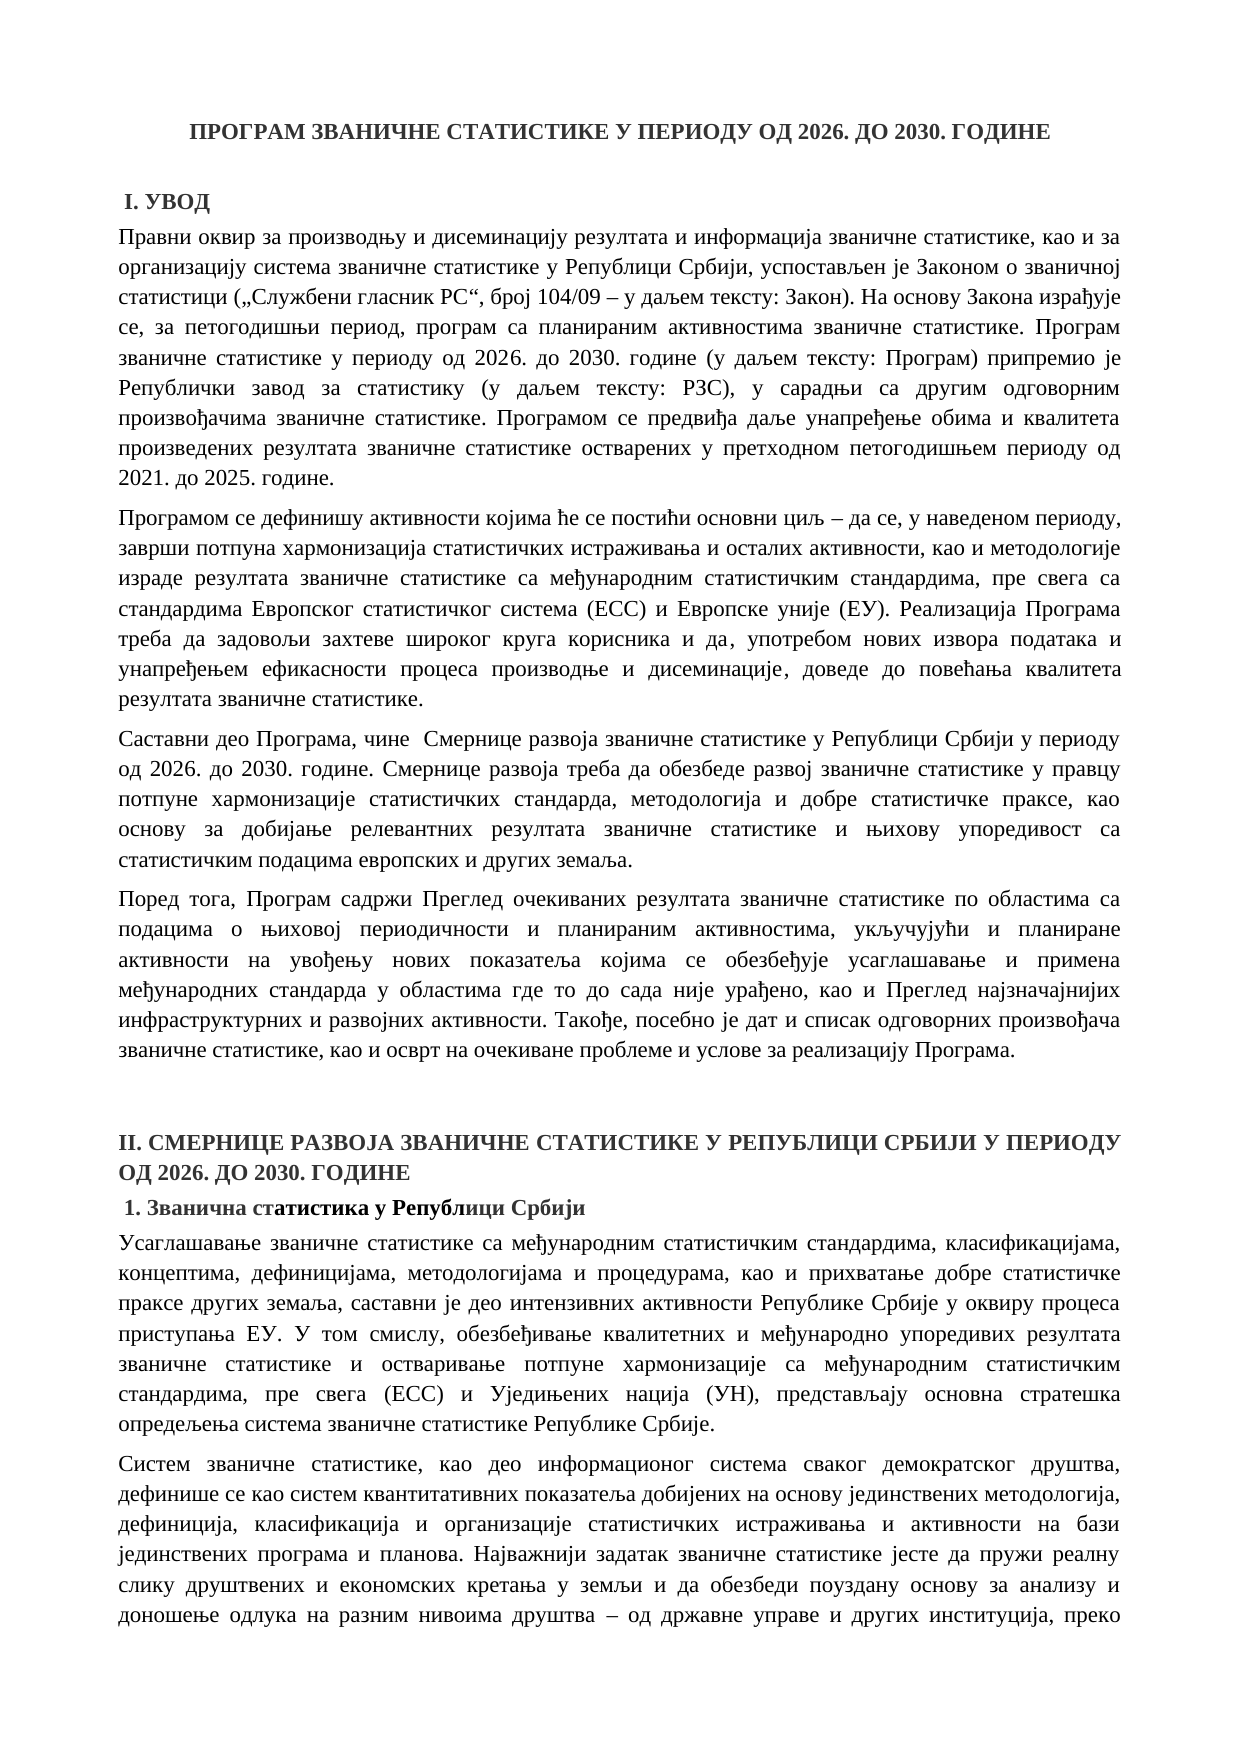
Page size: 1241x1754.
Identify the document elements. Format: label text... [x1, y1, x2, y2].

text Програмом се дефинишу активности којима ће се постићи основни циљ – да се, у наведеном периоду, заврши потпуна хармонизација статистичких истраживања и осталих активности, као и методологије израде резултата званичне статистике са међународним статистичким стандардима, пре свега са стандардима Европског статистичког система (ЕСС) и Европске уније (ЕУ). Реализација Програма треба да задовољи захтеве широког круга корисника и да, употребом нових извора података и унапређењем ефикасности процеса производње и дисеминације, доведе до повећања квалитета резултата званичне статистике. [118, 504, 1122, 712]
text I. УВОД [118, 188, 1122, 214]
text II. СМЕРНИЦЕ РАЗВОЈА ЗВАНИЧНЕ СТАТИСТИКЕ У РЕПУБЛИЦИ СРБИЈИ У ПЕРИОДУ ОД 2026. ДО 2030. ГОДИНЕ [118, 1129, 1122, 1186]
text Усаглашавање званичне статистике са међународним статистичким стандардима, класификацијама, концептима, дефиницијама, методологијама и процедурама, као и прихватање добре статистичке праксе других земаља, саставни је део интензивних активности Републике Србије у оквиру процеса приступања ЕУ. У том смислу, обезбеђивање квалитетних и међународно упоредивих резултата званичне статистике и остваривање потпуне хармонизације са међународним статистичким стандардима, пре свега (ЕСС) и Уједињених нација (УН), представљају основна стратешка опредељења система званичне статистике Републике Србије. [118, 1229, 1122, 1437]
text ПРОГРАМ ЗВАНИЧНЕ СТАТИСТИКЕ У ПЕРИОДУ ОД 2026. ДО 2030. ГОДИНЕ [118, 118, 1122, 144]
text 1. Званична статистика у Републици Србији [118, 1194, 1122, 1220]
text Правни оквир за производњу и дисеминацију резултата и информација званичне статистике, као и за организацију система званичне статистике у Републици Србији, успостављен је Законом о званичној статистици („Службени гласник РС“, број 104/09 – у даљем тексту: Закон). На основу Закона израђује се, за петогодишњи период, програм са планираним активностима званичне статистике. Програм званичне статистике у периоду од 2026. до 2030. године (у даљем тексту: Програм) припремио је Републички завод за статистику (у даљем тексту: РЗС), у сарадњи са другим одговорним произвођачима званичне статистике. Програмом се предвиђа даље унапређење обима и квалитета произведених резултата званичне статистике остварених у претходном петогодишњем периоду од 2021. до 2025. године. [118, 223, 1122, 491]
text Поред тога, Програм садржи Преглед очекиваних резултата званичне статистике по областима са подацима о њиховој периодичности и планираним активностима, укључујући и планиране активности на увођењу нових показатеља којима се обезбеђује усаглашавање и примена међународних стандарда у областима где то до сада није урађено, као и Преглед најзначајнијих инфраструктурних и развојних активности. Такође, посебно је дат и списак одговорних произвођача званичне статистике, као и осврт на очекиване проблеме и услове за реализацију Програма. [118, 885, 1122, 1063]
text Саставни део Програма, чине Смернице развоја званичне статистике у Републици Србији у периоду од 2026. до 2030. године. Смернице развоја треба да обезбеде развој званичне статистике у правцу потпуне хармонизације статистичких стандарда, методологија и добре статистичке праксе, као основу за добијање релевантних резултата званичне статистике и њихову упоредивост са статистичким подацима европских и других земаља. [118, 725, 1122, 872]
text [118, 1450, 1122, 1627]
